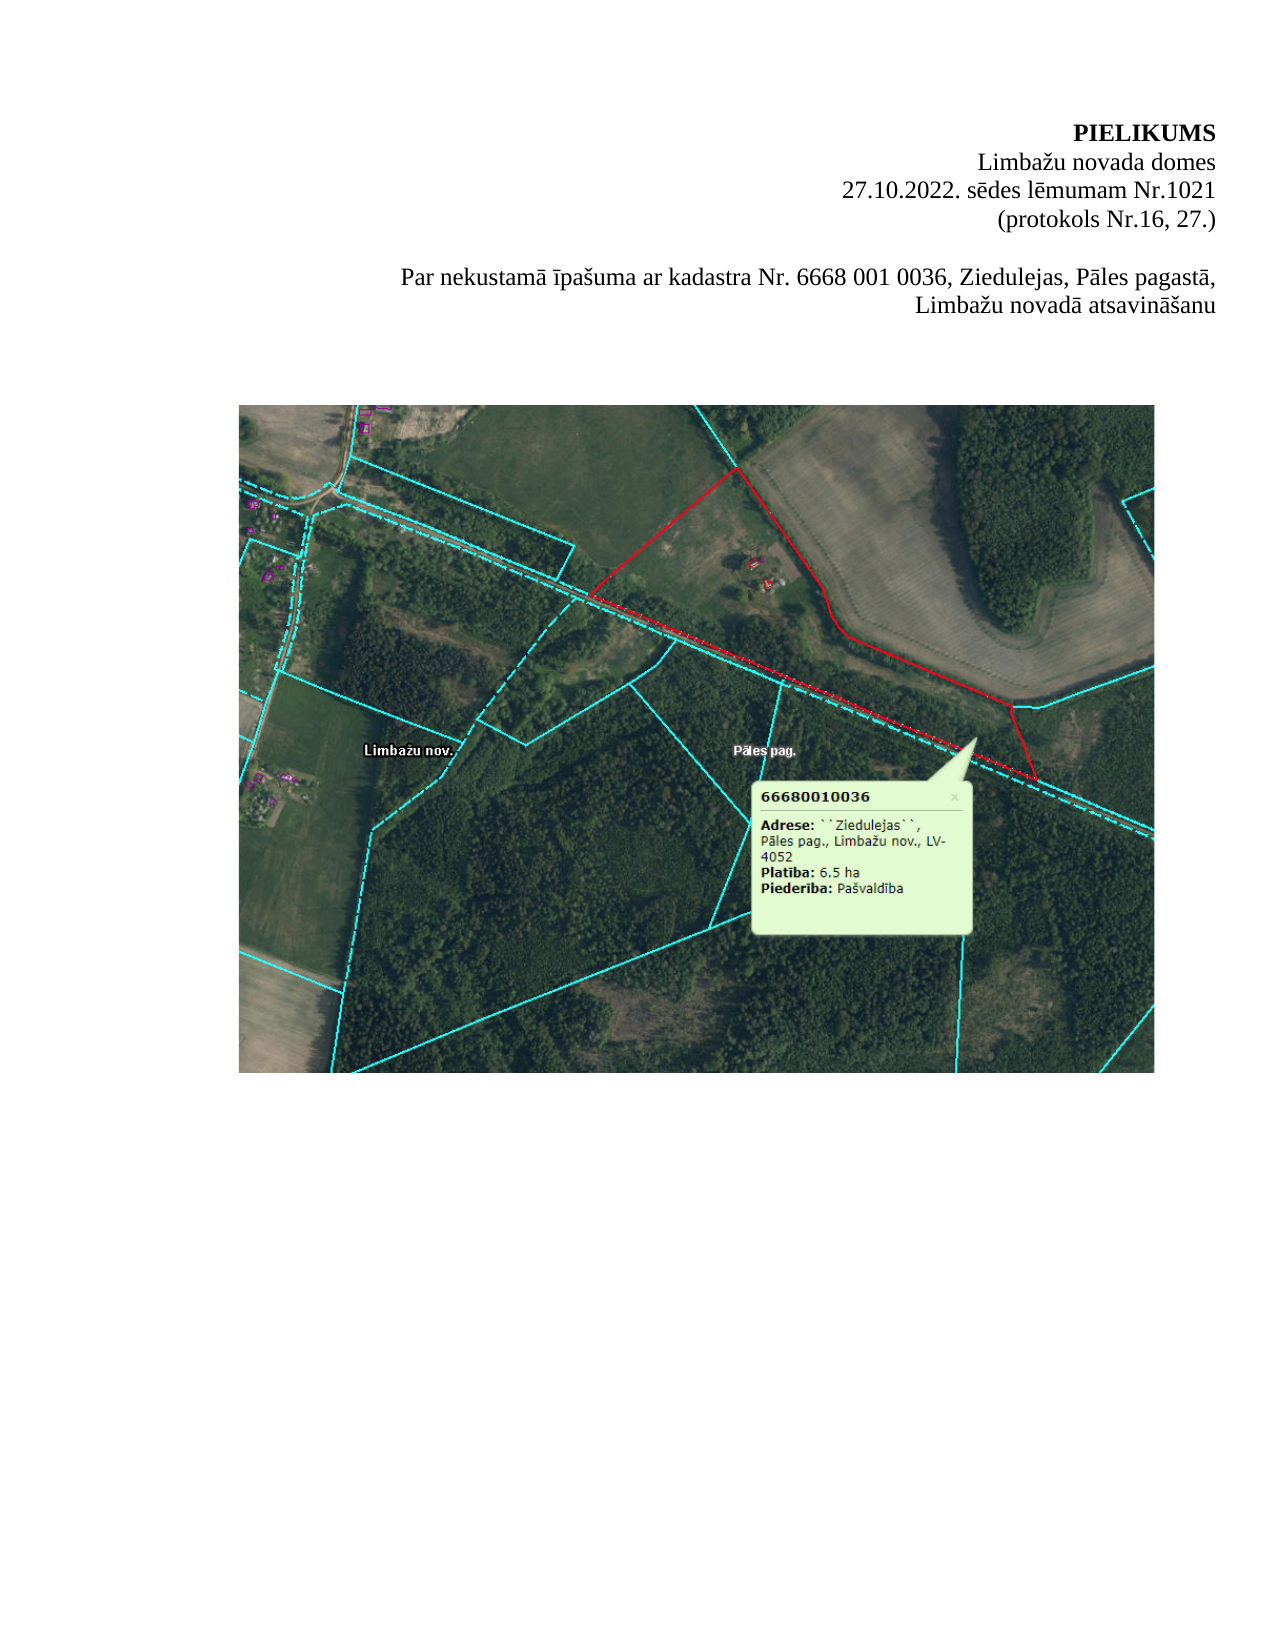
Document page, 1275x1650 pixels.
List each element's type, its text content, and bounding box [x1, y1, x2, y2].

text Limbažu novadā atsavināšanu [177, 291, 1216, 319]
text (protokols Nr.16, 27.) [177, 204, 1216, 233]
text PIELIKUMS [177, 118, 1216, 147]
text 27.10.2022. sēdes lēmumam Nr.1021 [177, 176, 1216, 204]
text Limbažu novada domes [177, 147, 1216, 176]
picture [238, 405, 1155, 1073]
text Par nekustamā īpašuma ar kadastra Nr. 6668 001 0036, Ziedulejas, Pāles pagastā, [177, 262, 1216, 291]
